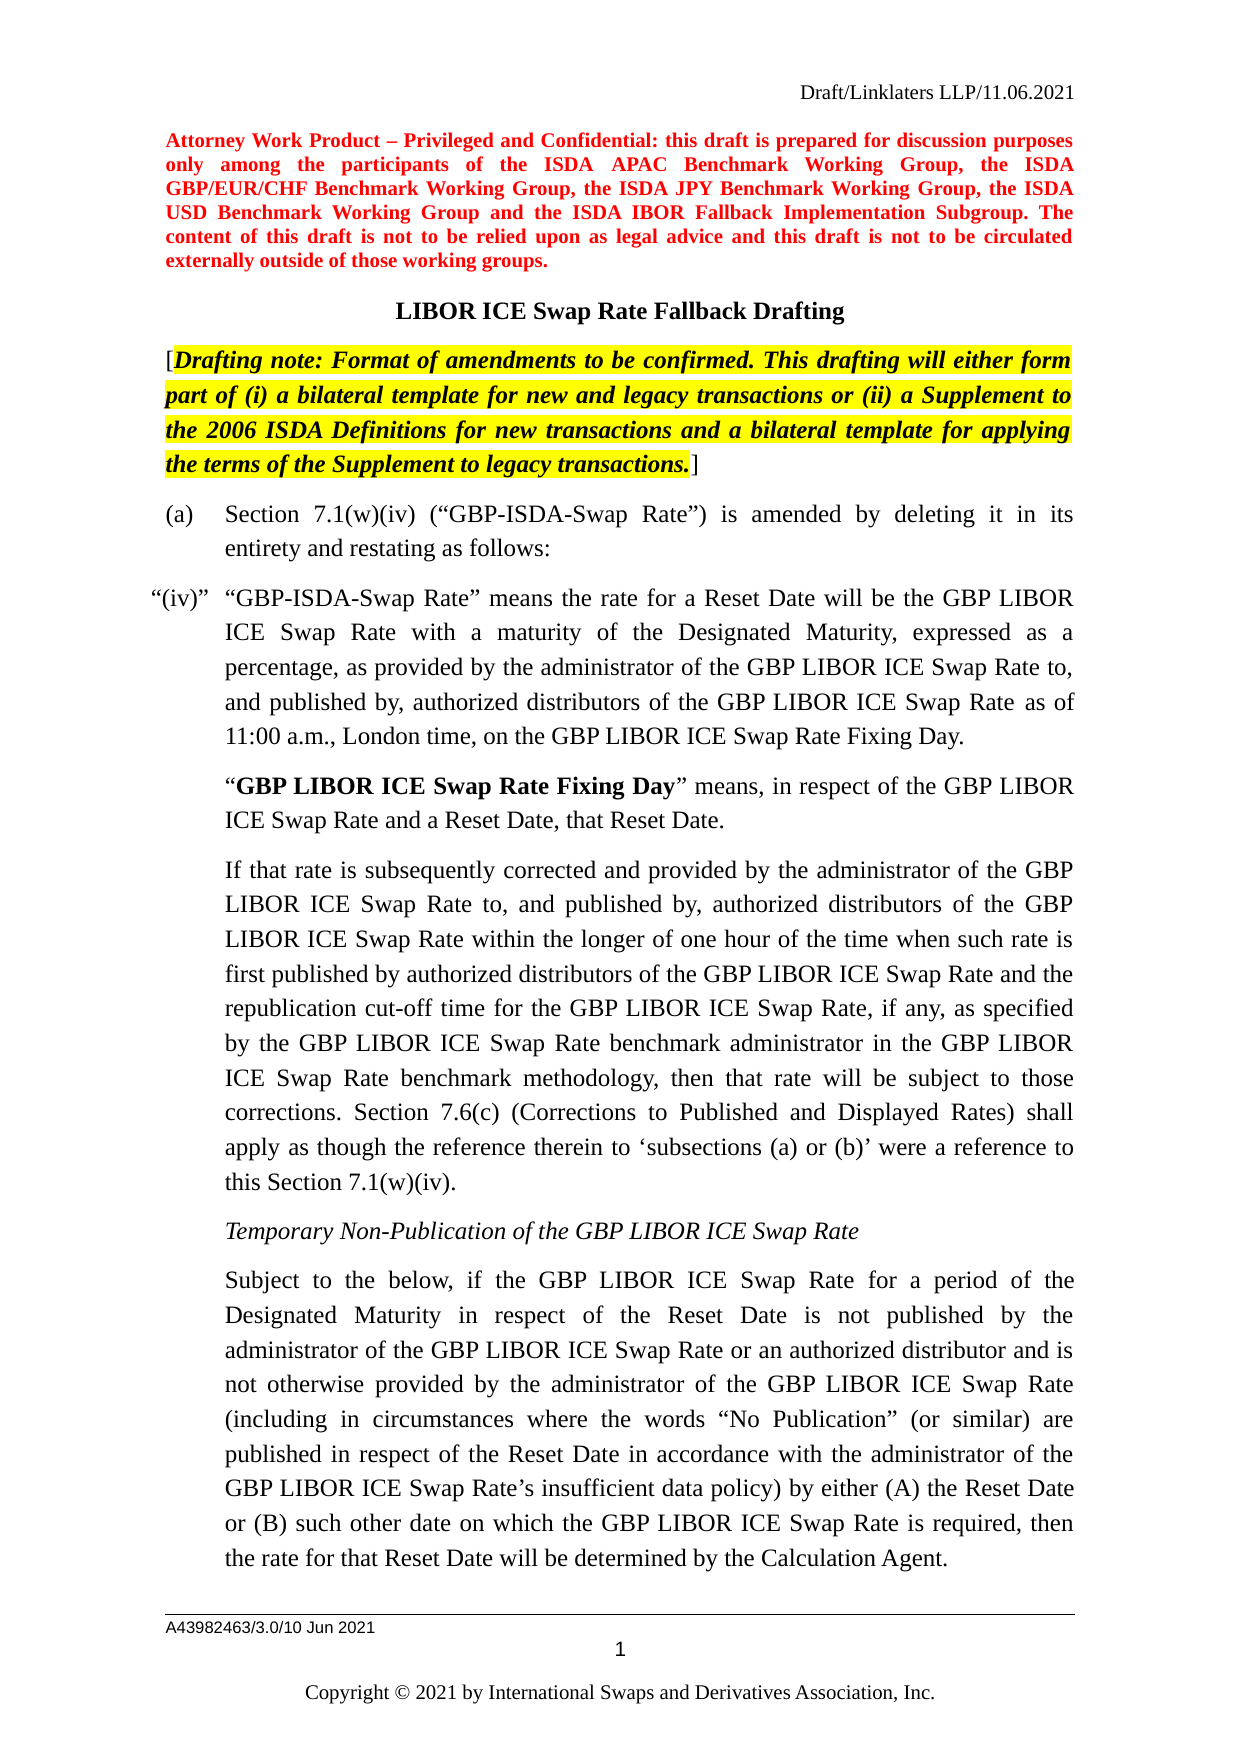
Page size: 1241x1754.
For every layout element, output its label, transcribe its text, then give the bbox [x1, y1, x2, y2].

text Subject to the below, if the GBP LIBOR ICE Swap Rate for a period of the Designated Maturity in respect of the Reset Date is not published by the administrator of the GBP LIBOR ICE Swap Rate or an authorized distributor and is not otherwise provided by the administrator of the GBP LIBOR ICE Swap Rate (including in circumstances where the words “No Publication” (or similar) are published in respect of the Reset Date in accordance with the administrator of the GBP LIBOR ICE Swap Rate’s insufficient data policy) by either (A) the Reset Date or (B) such other date on which the GBP LIBOR ICE Swap Rate is required, then the rate for that Reset Date will be determined by the Calculation Agent. [224, 1265, 1075, 1572]
text Temporary Non-Publication of the GBP LIBOR ICE Swap Rate [224, 1216, 1075, 1245]
list Section 7.1(w)(iv) (“GBP-ISDA-Swap Rate”) is amended by deleting it in its entirety and restating as follows: [165, 499, 1075, 562]
text If that rate is subsequently corrected and provided by the administrator of the GBP LIBOR ICE Swap Rate to, and published by, authorized distributors of the GBP LIBOR ICE Swap Rate within the longer of one hour of the time when such rate is first published by authorized distributors of the GBP LIBOR ICE Swap Rate and the republication cut-off time for the GBP LIBOR ICE Swap Rate, if any, as specified by the GBP LIBOR ICE Swap Rate benchmark administrator in the GBP LIBOR ICE Swap Rate benchmark methodology, then that rate will be subject to those corrections. Section 7.6(c) (Corrections to Published and Displayed Rates) shall apply as though the reference therein to ‘subsections (a) or (b)’ were a reference to this Section 7.1(w)(iv). [224, 855, 1075, 1196]
text LIBOR ICE Swap Rate Fallback Drafting [165, 296, 1075, 325]
text [Drafting note: Format of amendments to be confirmed. This drafting will either form part of (i) a bilateral template for new and legacy transactions or (ii) a Supplement to the 2006 ISDA Definitions for new transactions and a bilateral template for applying the terms of the Supplement to legacy transactions.] [165, 345, 1075, 478]
text “GBP LIBOR ICE Swap Rate Fixing Day” means, in respect of the GBP LIBOR ICE Swap Rate and a Reset Date, that Reset Date. [224, 771, 1075, 834]
text “(iv)” “GBP-ISDA-Swap Rate” means the rate for a Reset Date will be the GBP LIBOR ICE Swap Rate with a maturity of the Designated Maturity, expressed as a percentage, as provided by the administrator of the GBP LIBOR ICE Swap Rate to, and published by, authorized distributors of the GBP LIBOR ICE Swap Rate as of 11:00 a.m., London time, on the GBP LIBOR ICE Swap Rate Fixing Day. [151, 583, 1075, 750]
